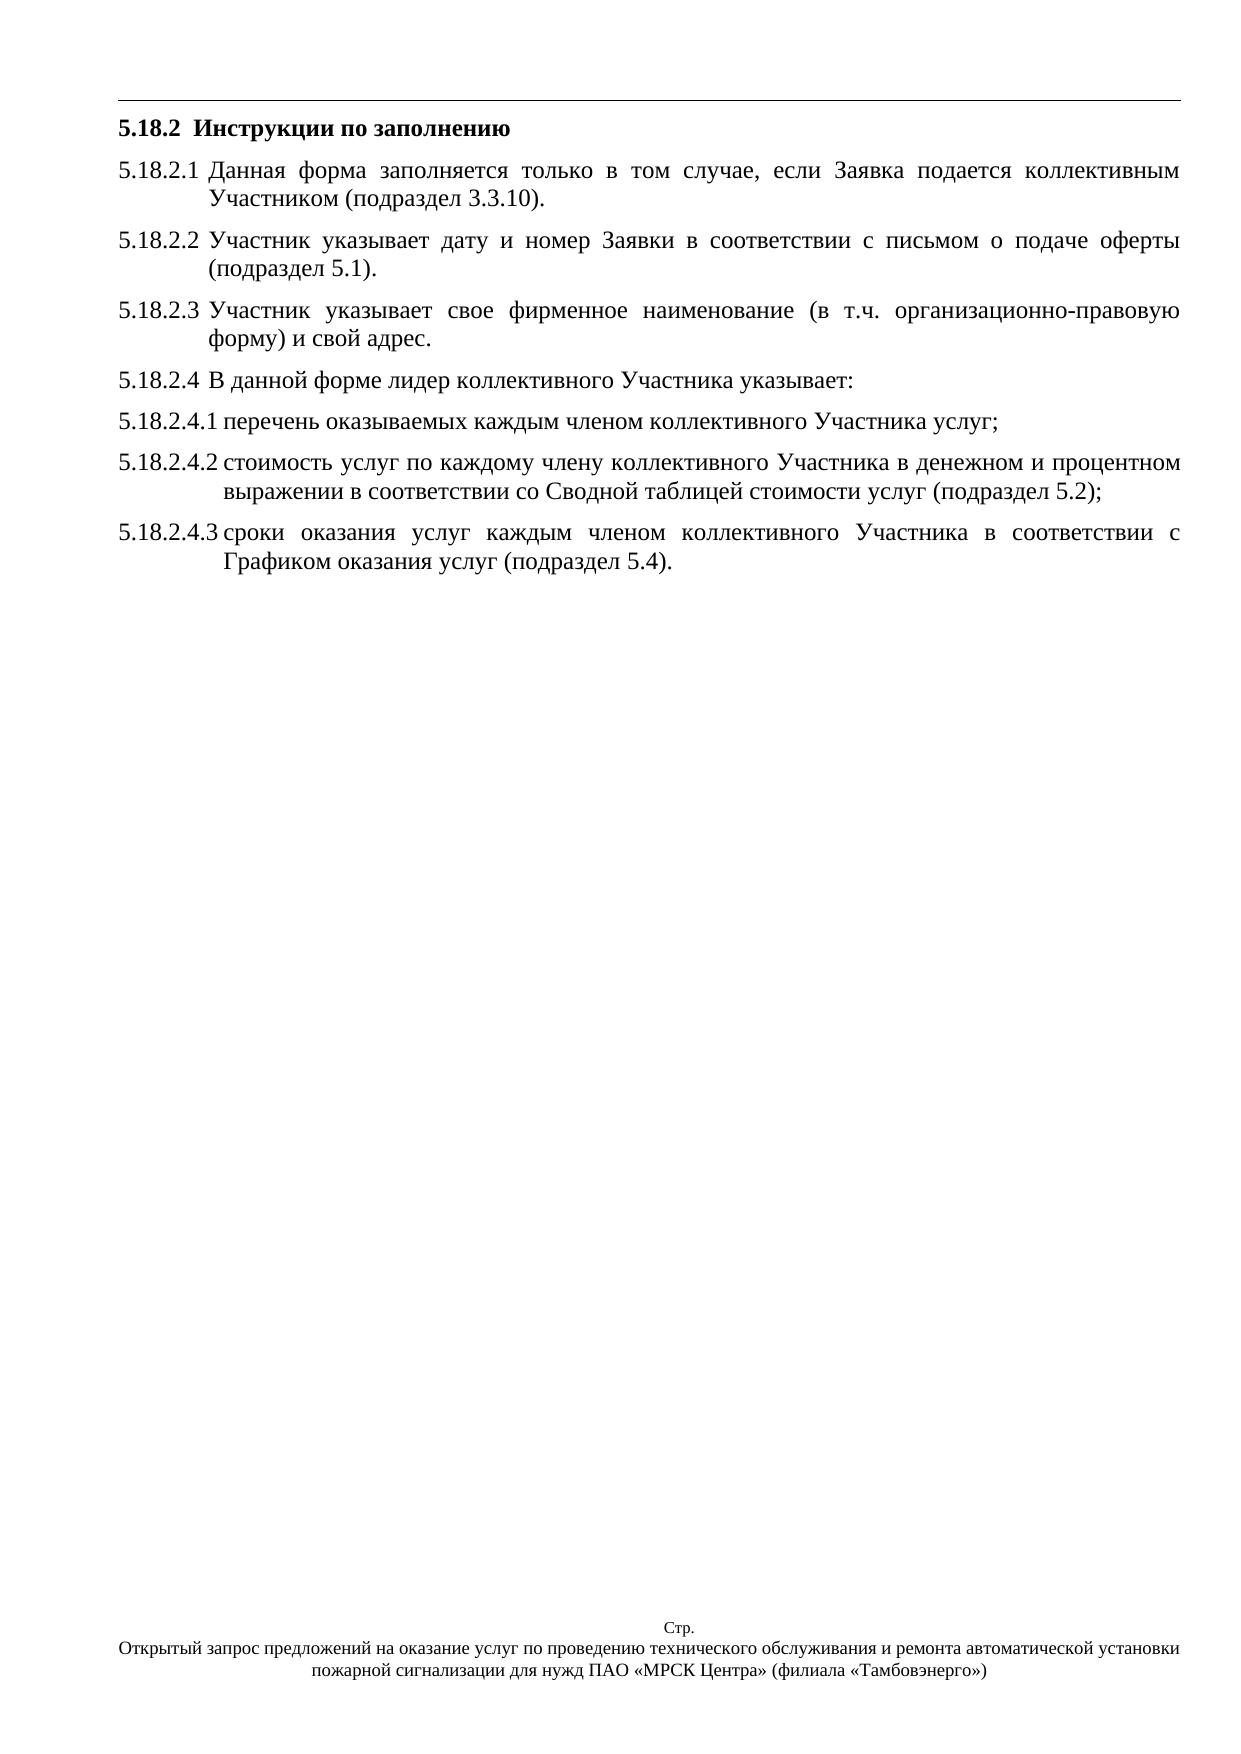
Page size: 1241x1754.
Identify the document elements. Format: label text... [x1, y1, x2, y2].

list Участник указывает свое фирменное наименование (в т.ч. организационно-правовую форму) и свой адрес. [118, 295, 1181, 352]
list перечень оказываемых каждым членом коллективного Участника услуг; [118, 406, 1181, 435]
list Участник указывает дату и номер Заявки в соответствии с письмом о подаче оферты (подраздел 5.1). [118, 225, 1181, 282]
list стоимость услуг по каждому члену коллективного Участника в денежном и процентном выражении в соответствии со Сводной таблицей стоимости услуг (подраздел 5.2); [118, 447, 1181, 505]
list сроки оказания услуг каждым членом коллективного Участника в соответствии с Графиком оказания услуг (подраздел 5.4). [118, 517, 1181, 575]
subtitle Инструкции по заполнению [118, 113, 1181, 142]
list Данная форма заполняется только в том случае, если Заявка подается коллективным Участником (подраздел 3.3.10). [118, 155, 1181, 212]
list В данной форме лидер коллективного Участника указывает: [118, 365, 1181, 393]
